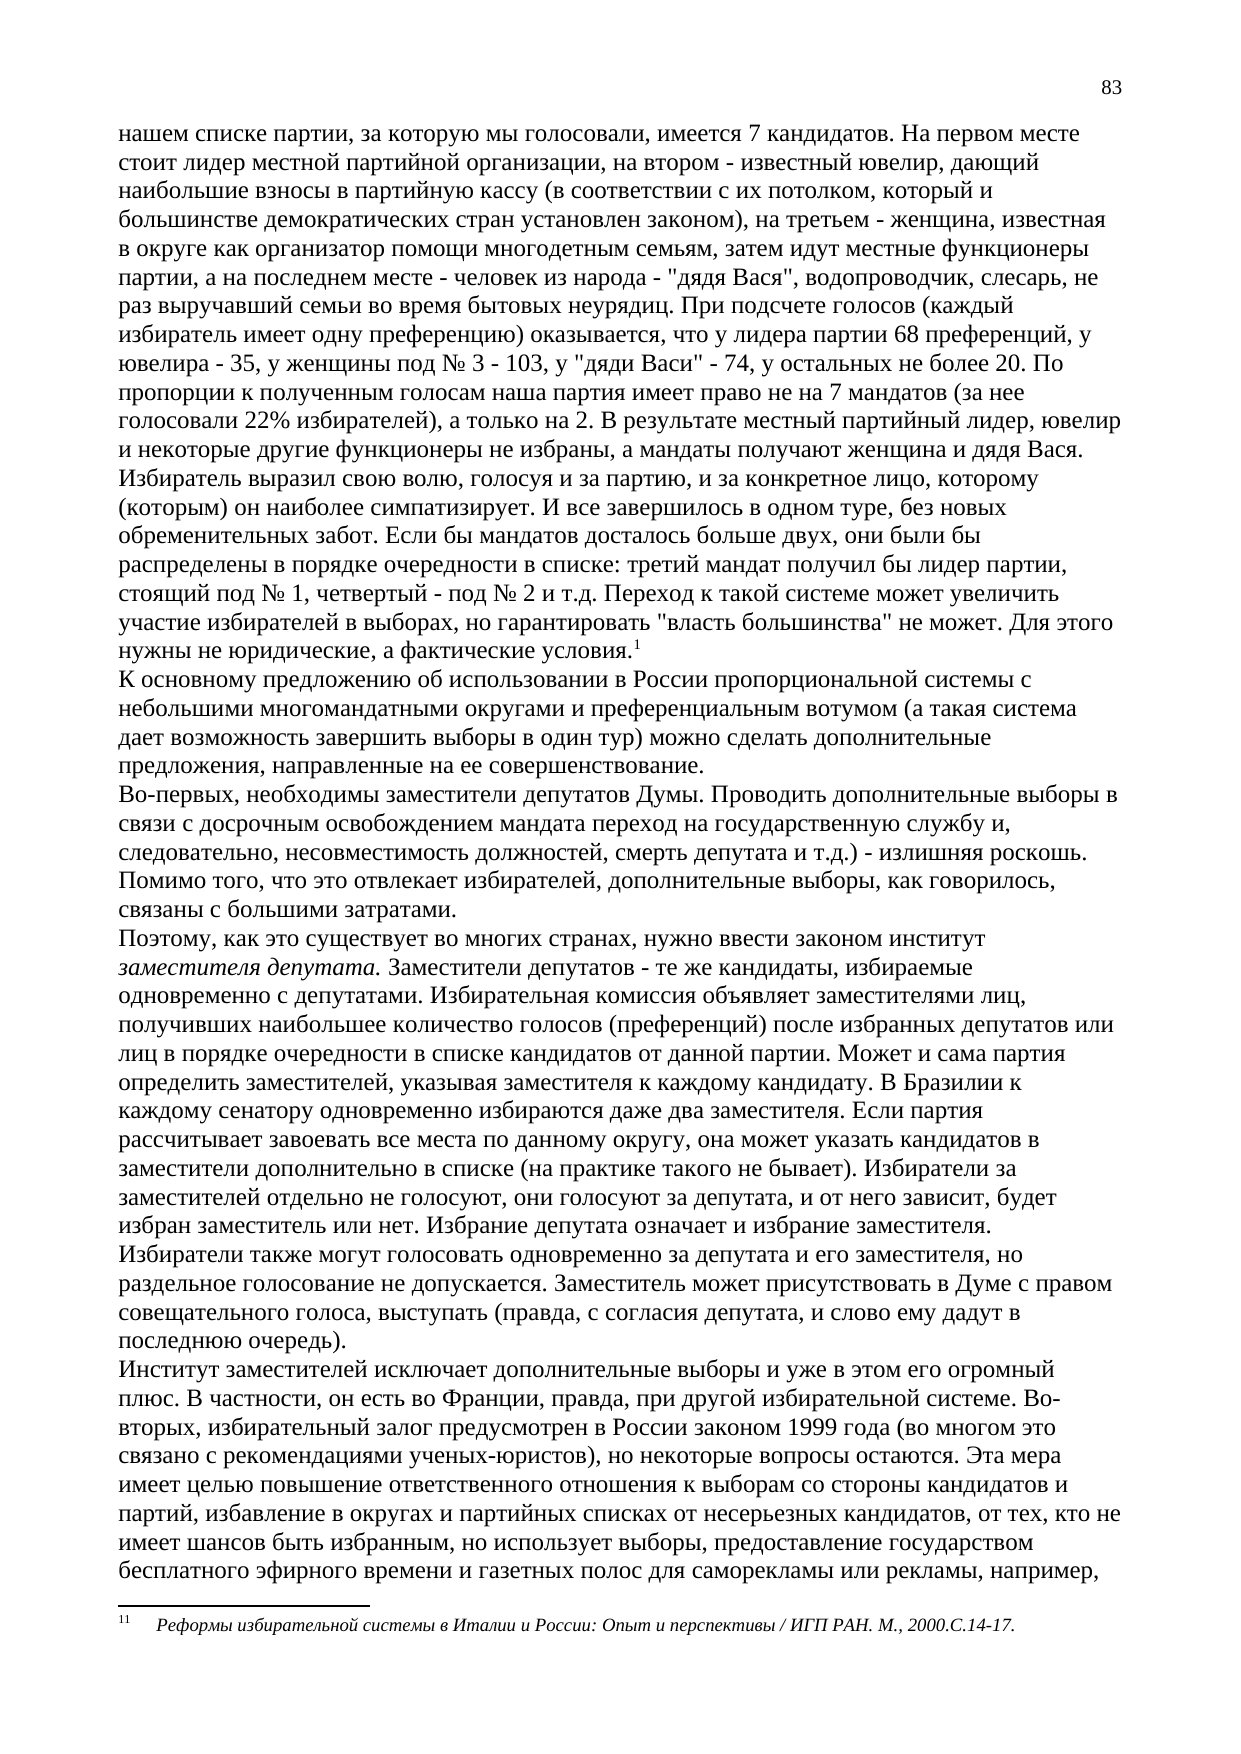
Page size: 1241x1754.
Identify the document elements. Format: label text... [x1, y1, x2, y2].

text Во-первых, необходимы заместители депутатов Думы. Проводить дополнительные выборы в связи с досрочным освобождением мандата переход на государственную службу и, следовательно, несовместимость должностей, смерть депутата и т.д.) - излишняя роскошь. Помимо того, что это отвлекает избирателей, дополнительные выборы, как говорилось, связаны с большими затратами. [118, 779, 1122, 923]
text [118, 1354, 1122, 1584]
text К основному предложению об использовании в России пропорциональной системы с небольшими многомандатными округами и преференциальным вотумом (а такая система дает возможность завершить выборы в один тур) можно сделать дополнительные предложения, направленные на ее совершенствование. [118, 664, 1122, 779]
text Поэтому, как это существует во многих странах, нужно ввести законом институт заместителя депутата. Заместители депутатов - те же кандидаты, избираемые одновременно с депутатами. Избирательная комиссия объявляет заместителями лиц, получивших наибольшее количество голосов (преференций) после избранных депутатов или лиц в порядке очередности в списке кандидатов от данной партии. Может и сама партия определить заместителей, указывая заместителя к каждому кандидату. В Бразилии к каждому сенатору одновременно избираются даже два заместителя. Если партия рассчитывает завоевать все места по данному округу, она может указать кандидатов в заместители дополнительно в списке (на практике такого не бывает). Избиратели за заместителей отдельно не голосуют, они голосуют за депутата, и от него зависит, будет избран заместитель или нет. Избрание депутата означает и избрание заместителя. Избиратели также могут голосовать одновременно за депутата и его заместителя, но раздельное голосование не допускается. Заместитель может присутствовать в Думе с правом совещательного голоса, выступать (правда, с согласия депутата, и слово ему дадут в последнюю очередь). [118, 923, 1122, 1354]
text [118, 118, 1122, 664]
